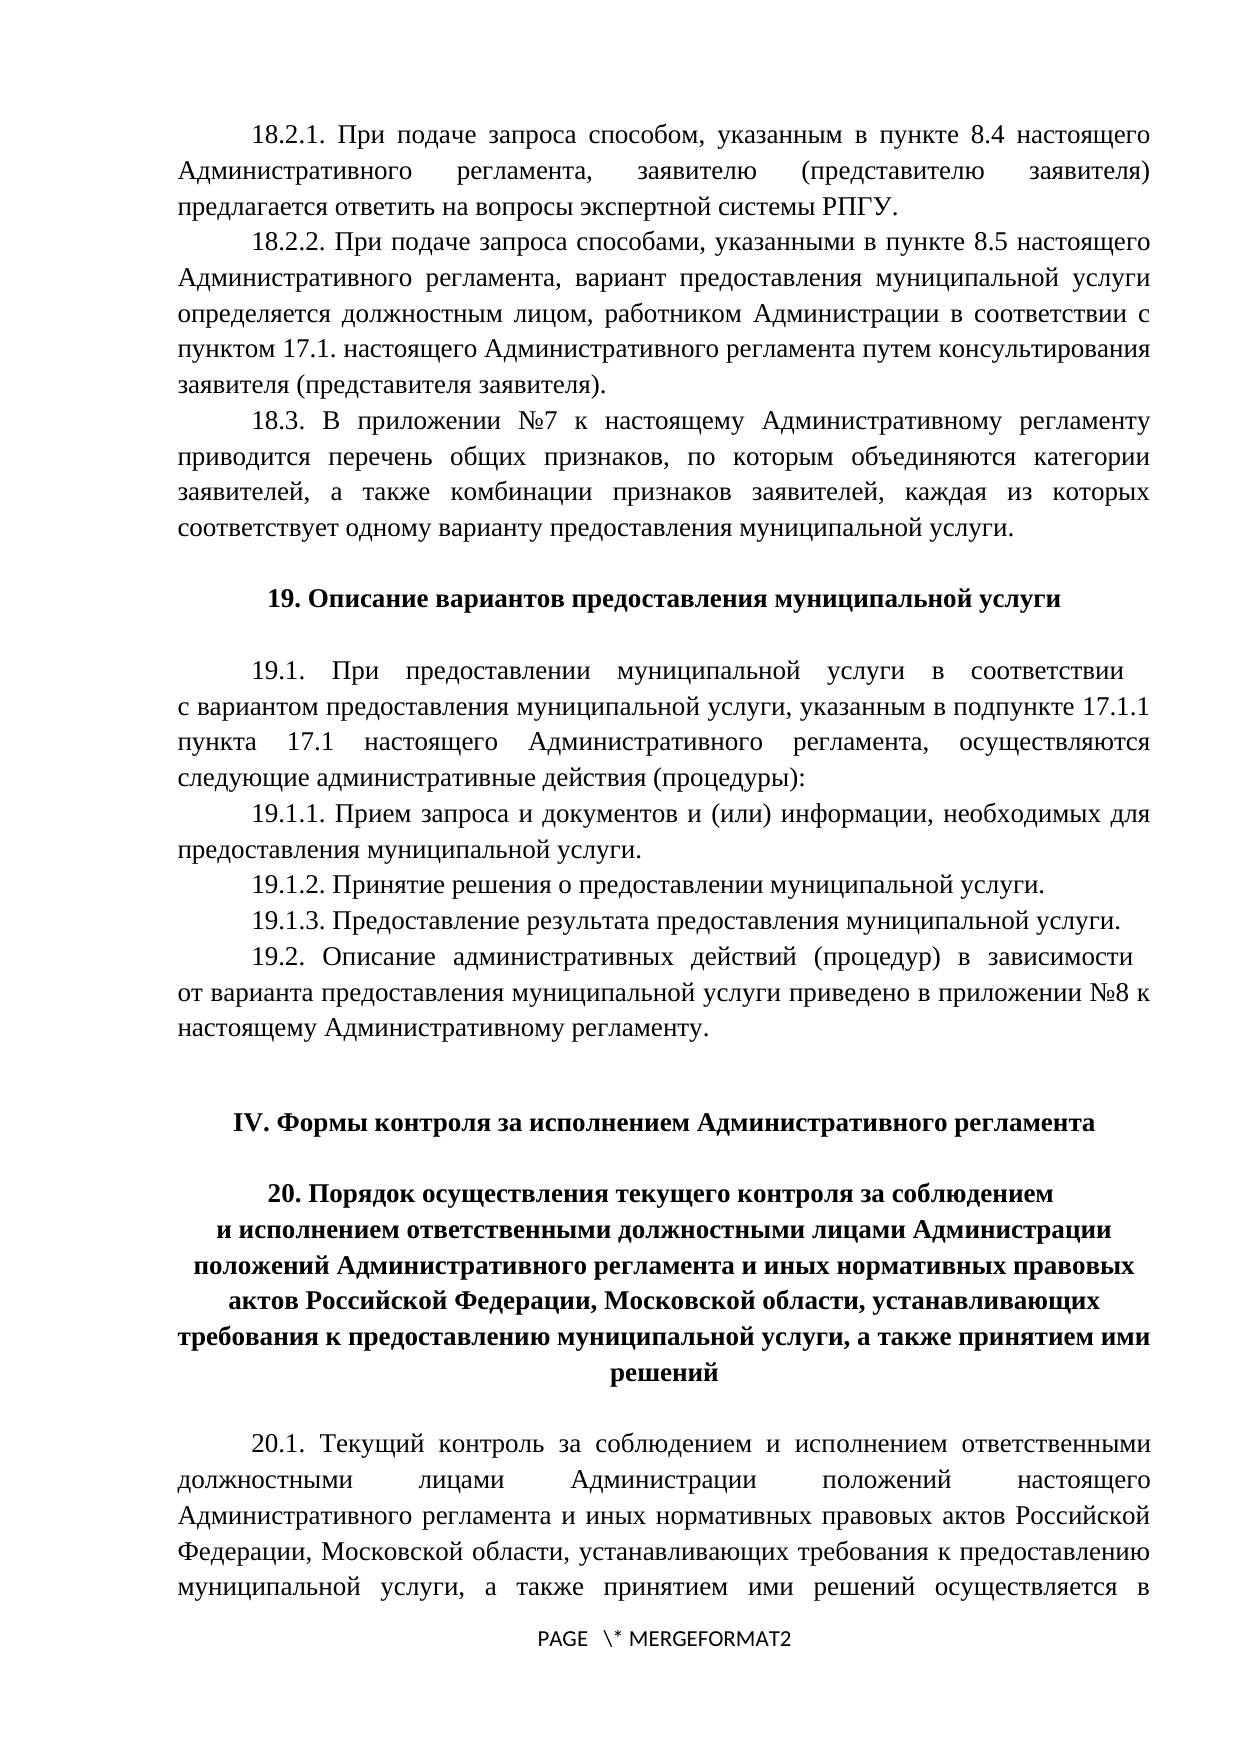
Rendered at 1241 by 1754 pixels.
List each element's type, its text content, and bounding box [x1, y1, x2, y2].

text 19.1.2. Принятие решения о предоставлении муниципальной услуги. [177, 868, 1152, 899]
text 18.2.2. При подаче запроса способами, указанными в пункте 8.5 настоящего Административного регламента, вариант предоставления муниципальной услуги определяется должностным лицом, работником Администрации в соответствии с пунктом 17.1. настоящего Административного регламента путем консультирования заявителя (представителя заявителя). [177, 225, 1152, 399]
text 19.1.1. Прием запроса и документов и (или) информации, необходимых для предоставления муниципальной услуги. [177, 797, 1152, 864]
text 18.3. В приложении №7 к настоящему Административному регламенту приводится перечень общих признаков, по которым объединяются категории заявителей, а также комбинации признаков заявителей, каждая из которых соответствует одному варианту предоставления муниципальной услуги. [177, 404, 1152, 542]
text 19.1.3. Предоставление результата предоставления муниципальной услуги. [177, 904, 1152, 935]
text 18.2.1. При подаче запроса способом, указанным в пункте 8.4 настоящего Административного регламента, заявителю (представителю заявителя) предлагается ответить на вопросы экспертной системы РПГУ. [177, 118, 1152, 221]
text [177, 1427, 1152, 1601]
text 20. Порядок осуществления текущего контроля за соблюдением и исполнением ответственными должностными лицами Администрации положений Административного регламента и иных нормативных правовых актов Российской Федерации, Московской области, устанавливающих требования к предоставлению муниципальной услуги, а также принятием ими решений [177, 1177, 1152, 1387]
text 19.1. При предоставлении муниципальной услуги в соответствии с вариантом предоставления муниципальной услуги, указанным в подпункте 17.1.1 пункта 17.1 настоящего Административного регламента, осуществляются следующие административные действия (процедуры): [177, 654, 1152, 792]
subtitle IV. Формы контроля за исполнением Административного регламента [177, 1106, 1152, 1137]
subtitle 19. Описание вариантов предоставления муниципальной услуги [177, 583, 1152, 614]
text 19.2. Описание административных действий (процедур) в зависимости от варианта предоставления муниципальной услуги приведено в приложении №8 к настоящему Административному регламенту. [177, 940, 1152, 1042]
